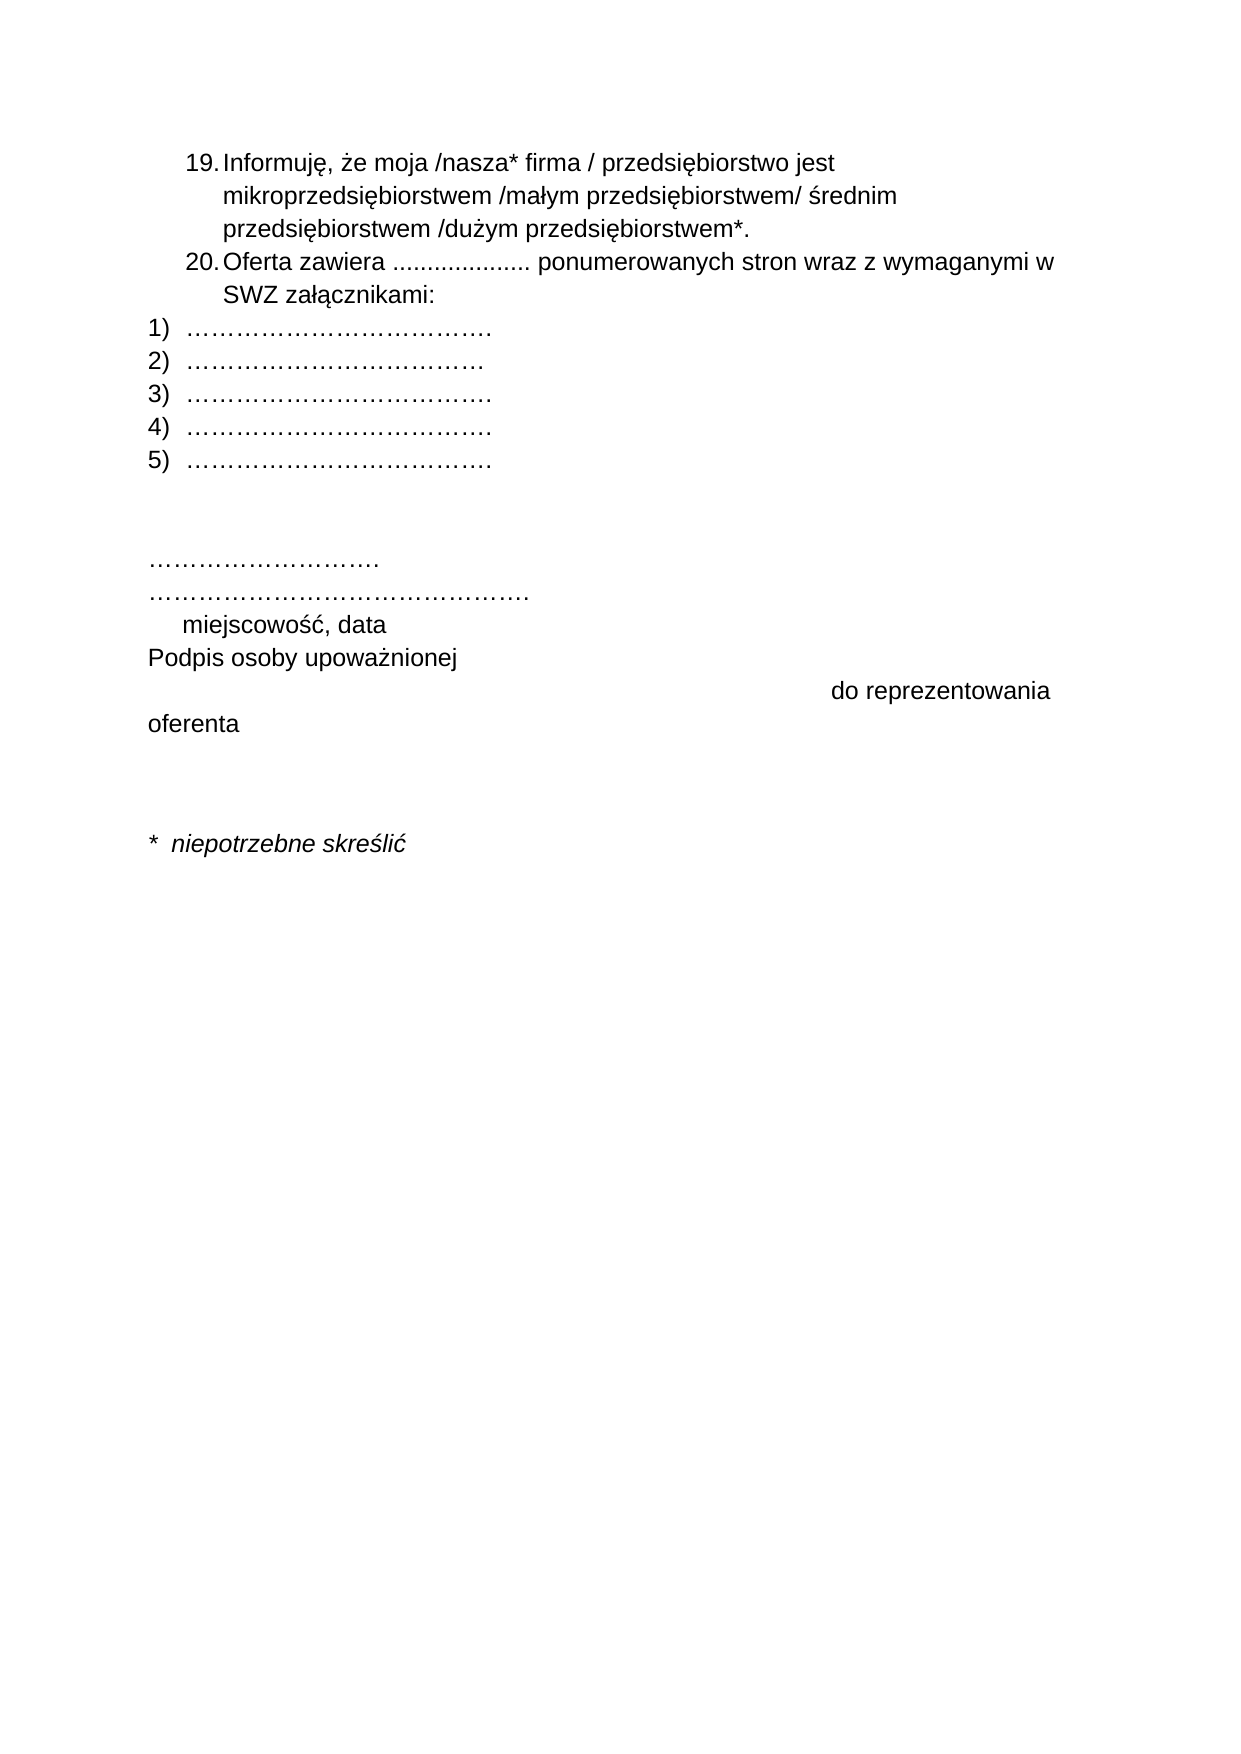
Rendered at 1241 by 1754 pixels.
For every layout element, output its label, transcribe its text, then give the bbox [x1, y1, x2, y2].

list Informuję, że moja /nasza* firma / przedsiębiorstwo jest mikroprzedsiębiorstwem /małym przedsiębiorstwem/ średnim przedsiębiorstwem /dużym przedsiębiorstwem*. [185, 148, 1093, 242]
list Oferta zawiera .................... ponumerowanych stron wraz z wymaganymi w SWZ załącznikami: [185, 247, 1093, 308]
text do reprezentowania oferenta [148, 676, 1093, 738]
list ……………………………… [148, 346, 1093, 374]
text miejscowość, data Podpis osoby upoważnionej [148, 610, 1093, 672]
text ………………………. ………………………………………. [148, 544, 1093, 606]
list ………………………………. [148, 445, 1093, 473]
text * niepotrzebne skreślić [148, 829, 1093, 858]
list ………………………………. [148, 412, 1093, 441]
list ………………………………. [148, 313, 1093, 341]
list ………………………………. [148, 379, 1093, 407]
